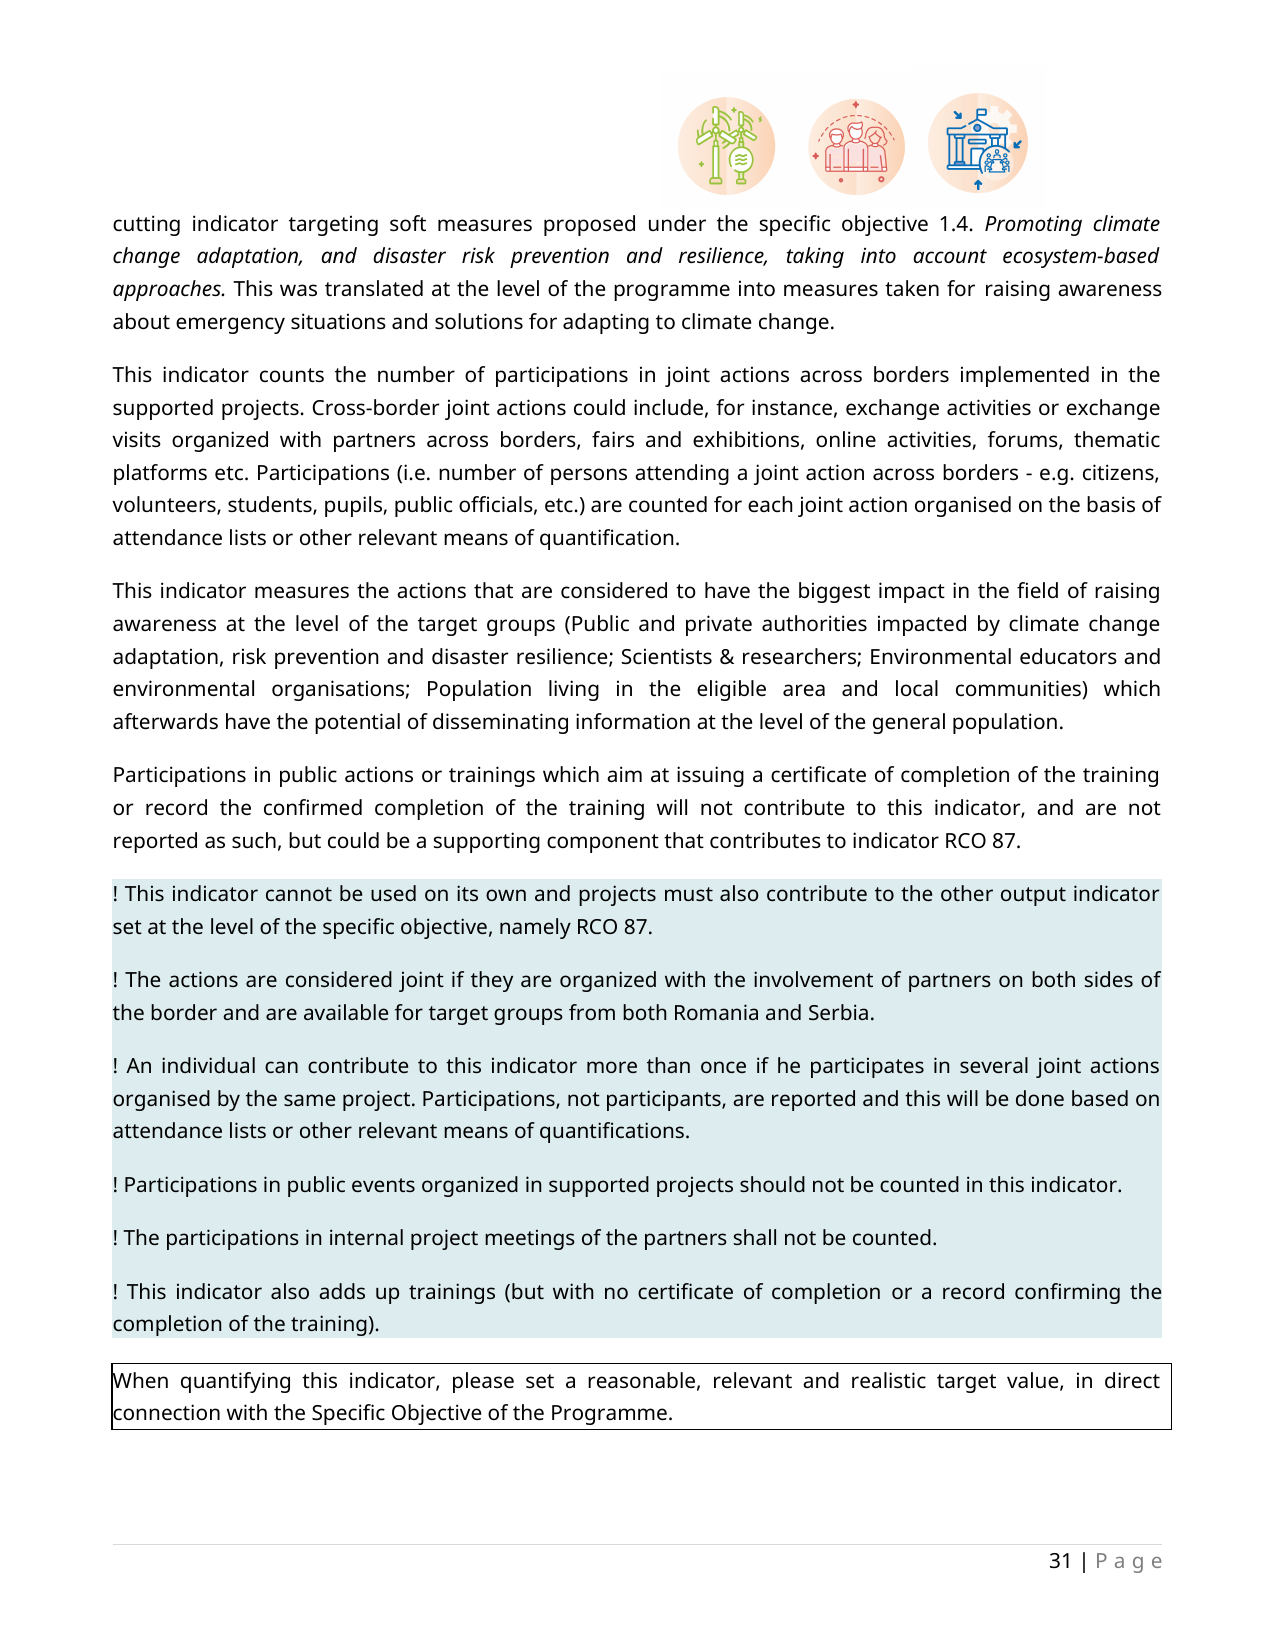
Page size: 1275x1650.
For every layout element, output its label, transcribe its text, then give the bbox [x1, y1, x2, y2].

text ! Participations in public events organized in supported projects should not be counted in this indicator. [112, 1170, 1162, 1198]
text ! This indicator also adds up trainings (but with no certificate of completion or a record confirming the completion of the training). [112, 1277, 1162, 1338]
text This indicator counts the number of participations in joint actions across borders implemented in the supported projects. Cross-border joint actions could include, for instance, exchange activities or exchange visits organized with partners across borders, fairs and exhibitions, online activities, forums, thematic platforms etc. Participations (i.e. number of persons attending a joint action across borders - e.g. citizens, volunteers, students, pupils, public officials, etc.) are counted for each joint action organised on the basis of attendance lists or other relevant means of quantification. [112, 360, 1162, 552]
picture [660, 66, 1046, 209]
text ! The participations in internal project meetings of the partners shall not be counted. [112, 1223, 1162, 1252]
text Participations in public actions or trainings which aim at issuing a certificate of completion of the training or record the confirmed completion of the training will not contribute to this indicator, and are not reported as such, but could be a supporting component that contributes to indicator RCO 87. [112, 761, 1162, 854]
text ! An individual can contribute to this indicator more than once if he participates in several joint actions organised by the same project. Participations, not participants, are reported and this will be done based on attendance lists or other relevant means of quantifications. [112, 1051, 1162, 1145]
text ! This indicator cannot be used on its own and projects must also contribute to the other output indicator set at the level of the specific objective, namely RCO 87. [112, 879, 1162, 940]
text This indicator measures the actions that are considered to have the biggest impact in the field of raising awareness at the level of the target groups (Public and private authorities impacted by climate change adaptation, risk prevention and disaster resilience; Scientists & researchers; Environmental educators and environmental organisations; Population living in the eligible area and local communities) which afterwards have the potential of disseminating information at the level of the general population. [112, 577, 1162, 736]
text ! The actions are considered joint if they are organized with the involvement of partners on both sides of the border and are available for target groups from both Romania and Serbia. [112, 965, 1162, 1026]
text When quantifying this indicator, please set a reasonable, relevant and realistic target value, in direct connection with the Specific Objective of the Programme. [113, 1364, 1171, 1429]
